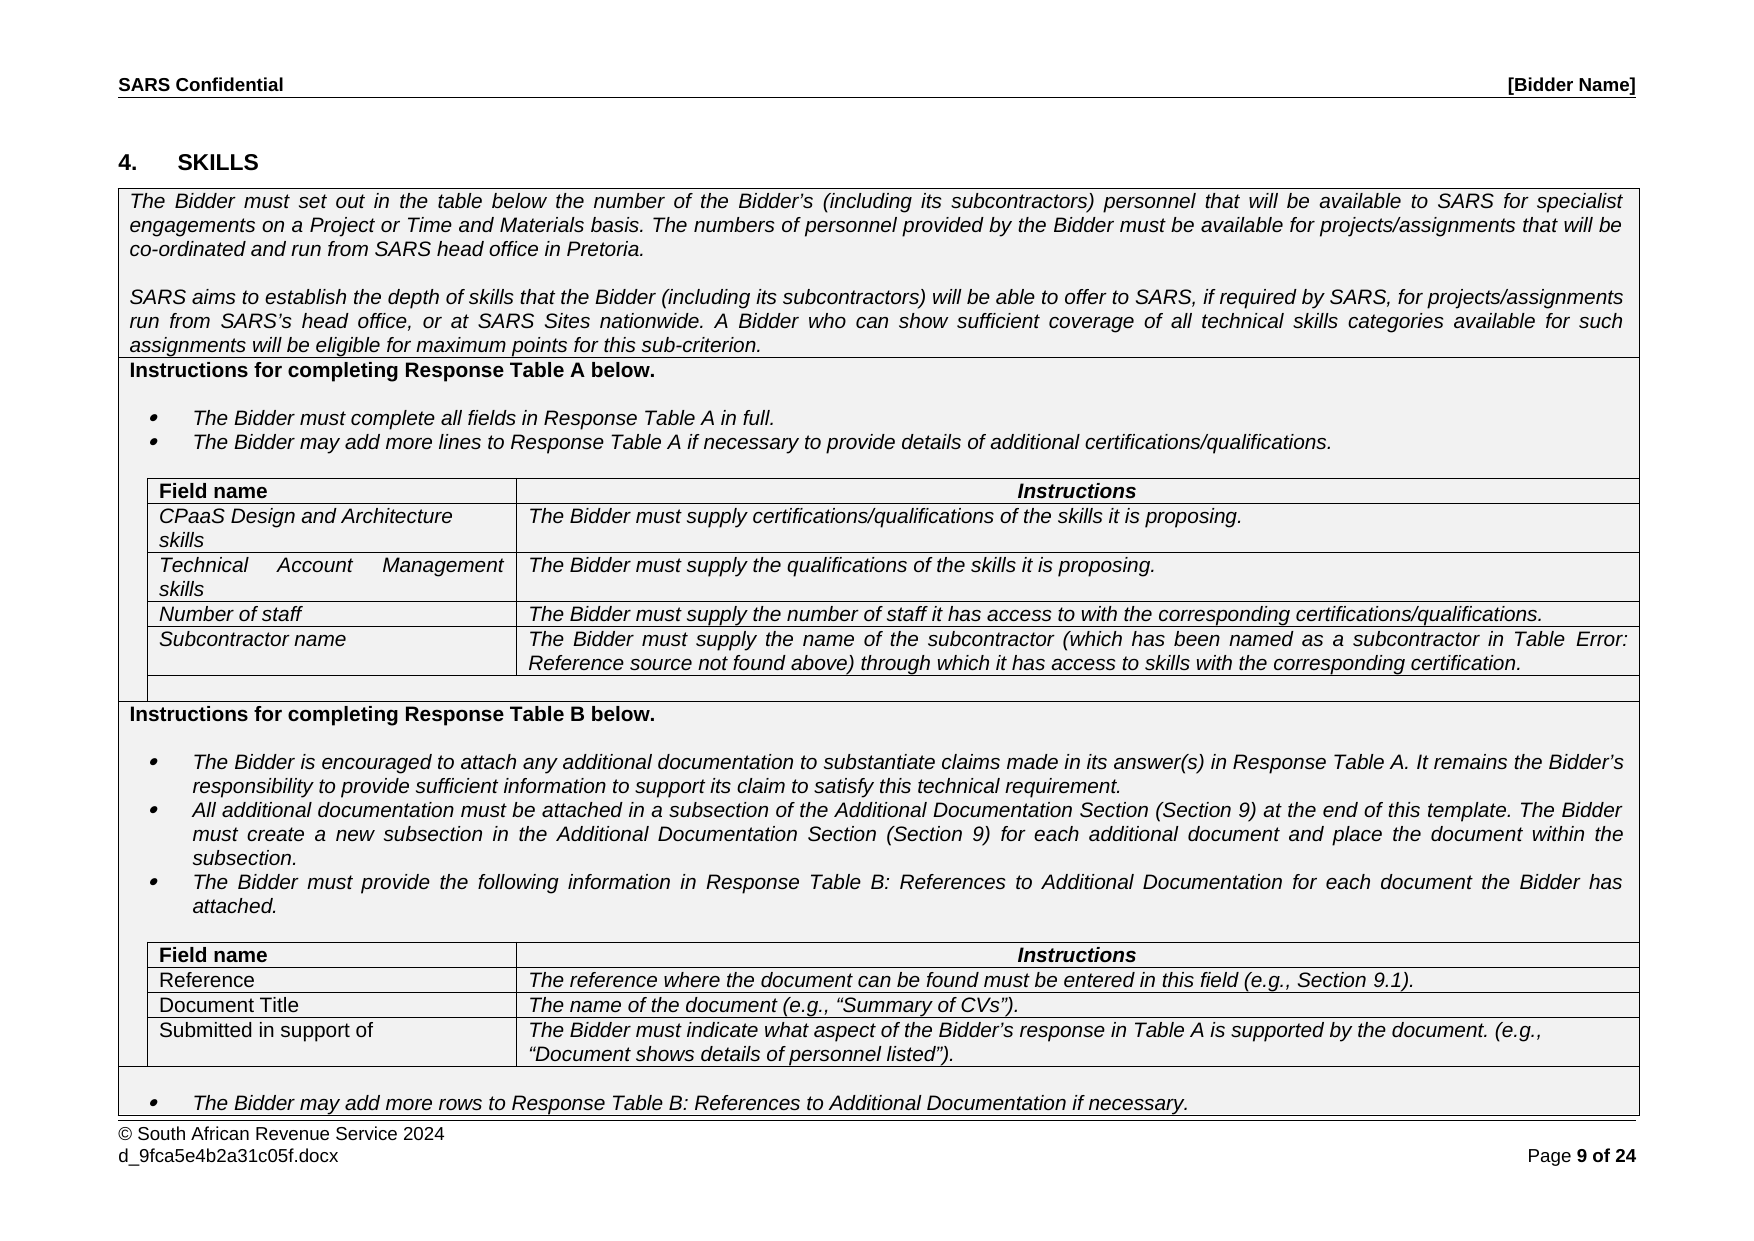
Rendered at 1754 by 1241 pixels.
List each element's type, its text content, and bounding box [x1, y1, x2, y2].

table_cell The Bidder must supply the number of staff it has access to with the corresponding certifications/qualifications. [517, 602, 1639, 626]
table_cell Subcontractor name [148, 627, 516, 675]
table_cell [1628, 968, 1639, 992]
table_cell Technical Account Management skills [148, 553, 516, 601]
table_cell CPaaS Design and Architecture skills [148, 504, 516, 552]
table_cell The Bidder must supply certifications/qualifications of the skills it is proposing. [517, 504, 1639, 552]
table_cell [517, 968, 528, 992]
list Skills [118, 148, 1636, 175]
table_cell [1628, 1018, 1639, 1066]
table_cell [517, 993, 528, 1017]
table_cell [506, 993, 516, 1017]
table_cell Submitted in support of [148, 1018, 516, 1066]
table_header The Bidder must set out in the table below the number of the Bidder’s (including its subcontractors) personnel that will be available to SARS for specialist engagements on a Project or Time and Materials basis. The numbers of personnel provided by the Bidder must be available for projects/assignments that will be co-ordinated and run from SARS head office in Pretoria. SARS aims to establish the depth of skills that the Bidder (including its subcontractors) will be able to offer to SARS, if required by SARS, for projects/assignments run from SARS’s head office, or at SARS Sites nationwide. A Bidder who can show sufficient coverage of all technical skills categories available for such assignments will be eligible for maximum points for this sub-criterion. [119, 189, 1639, 357]
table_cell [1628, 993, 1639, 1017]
table_cell Number of staff [148, 602, 516, 626]
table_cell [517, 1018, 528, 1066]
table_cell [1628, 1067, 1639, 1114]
table_cell [119, 478, 147, 701]
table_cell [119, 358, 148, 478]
table_cell The Bidder must supply the qualifications of the skills it is proposing. [517, 553, 1639, 601]
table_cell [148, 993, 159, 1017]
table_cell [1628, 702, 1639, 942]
table_cell [119, 942, 147, 1066]
table_cell [148, 676, 1639, 701]
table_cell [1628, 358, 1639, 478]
